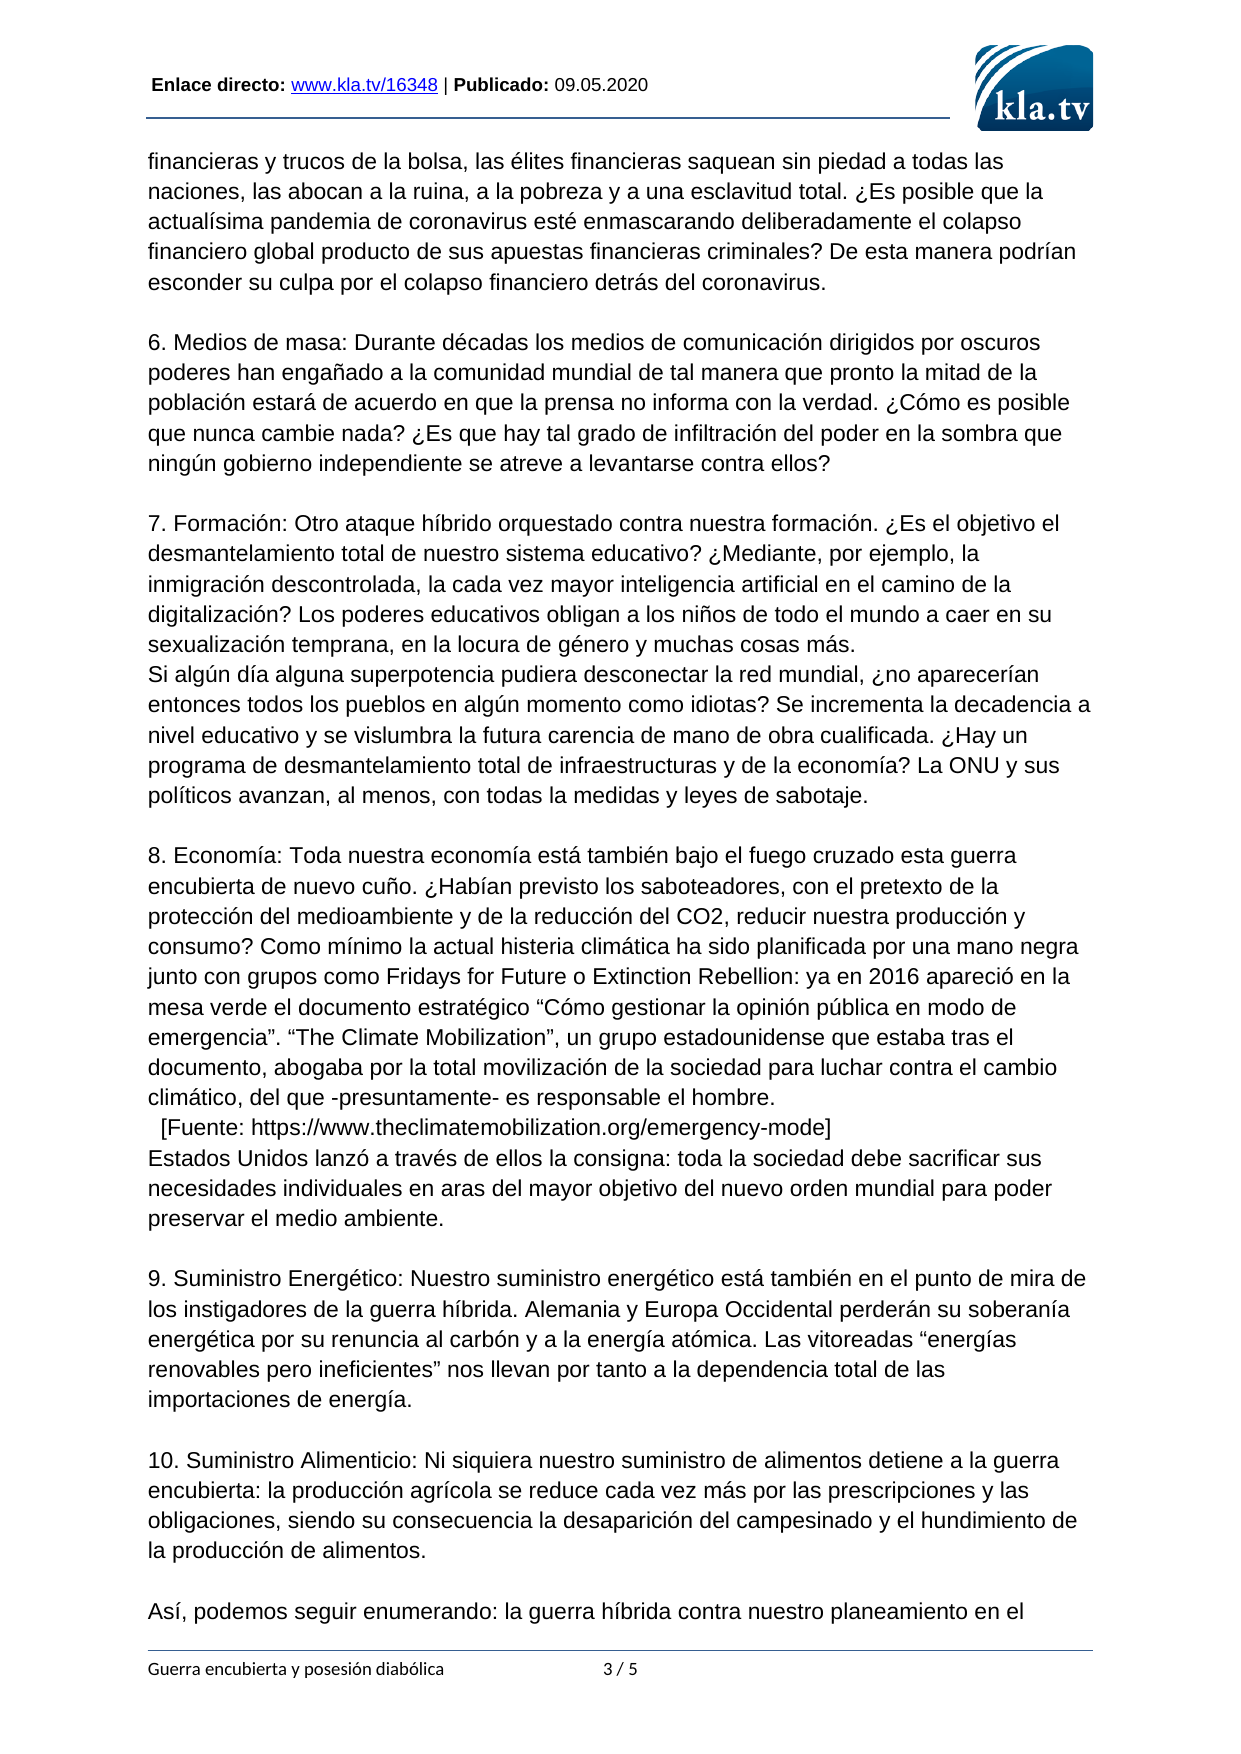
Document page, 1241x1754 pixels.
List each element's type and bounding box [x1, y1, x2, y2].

text [148, 148, 1093, 1624]
